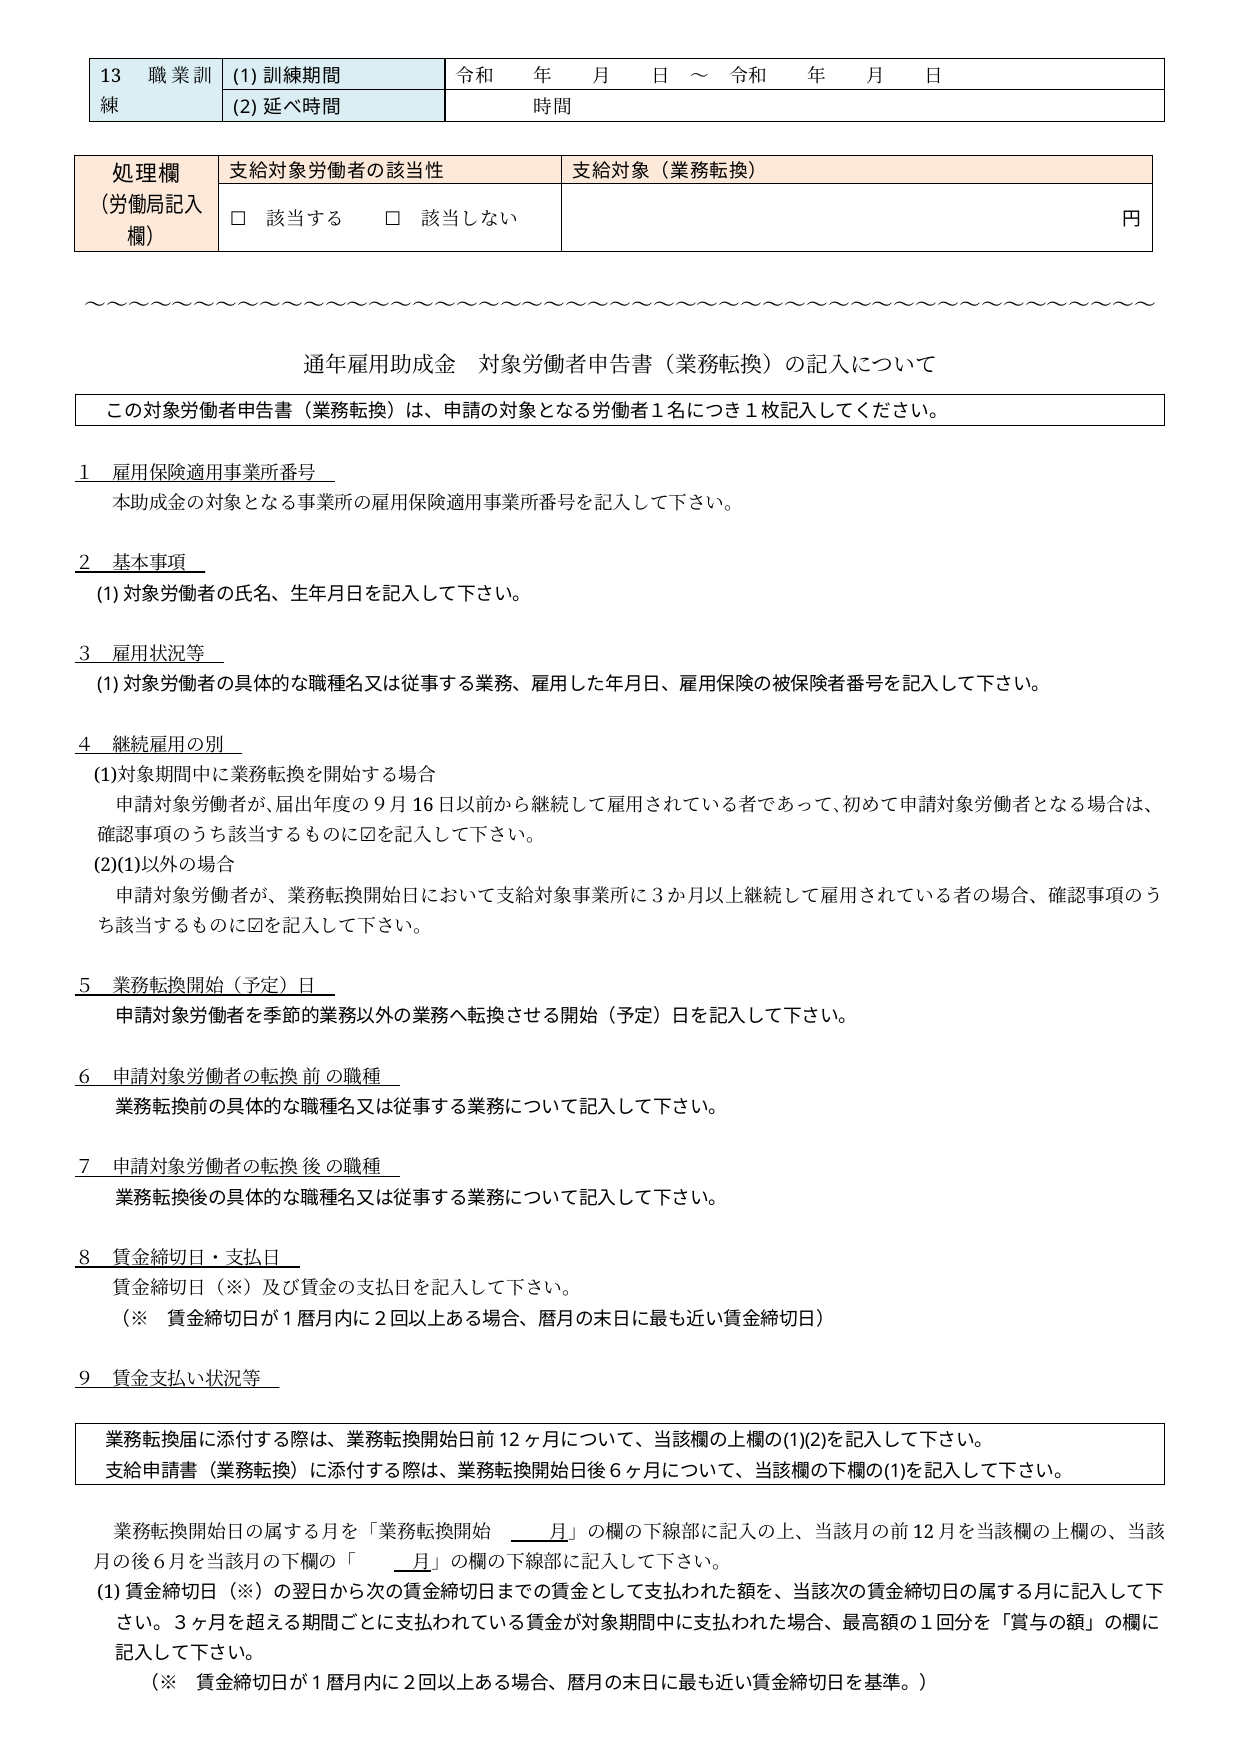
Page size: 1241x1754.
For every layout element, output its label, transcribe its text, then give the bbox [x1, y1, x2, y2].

text ６ 申請対象労働者の転換 前 の職種 [75, 1060, 1165, 1090]
text 申請対象労働者が、業務転換開始日において支給対象事業所に３か月以上継続して雇用されている者の場合、確認事項のうち該当するものに☑を記入して下さい｡ [97, 879, 1165, 939]
text 業務転換後の具体的な職種名又は従事する業務について記入して下さい。 [97, 1181, 1165, 1211]
text 申請対象労働者が､届出年度の９月16日以前から継続して雇用されている者であって､初めて申請対象労働者となる場合は、確認事項のうち該当するものに☑を記入して下さい｡ [97, 788, 1165, 849]
text (2)(1)以外の場合 [75, 849, 1165, 879]
text (1)対象期間中に業務転換を開始する場合 [75, 758, 1165, 788]
text ８ 賃金締切日・支払日 [75, 1241, 1165, 1272]
table_header 13 職業訓練 [90, 59, 222, 121]
text (1) 対象労働者の氏名、生年月日を記入して下さい。 [97, 577, 1165, 607]
text （※ 賃金締切日が1暦月内に２回以上ある場合、暦月の末日に最も近い賃金締切日を基準。） [141, 1666, 1165, 1697]
table_header 支給対象（業務転換） [562, 156, 1152, 183]
table_header 業務転換届に添付する際は、業務転換開始日前12ヶ月について、当該欄の上欄の(1)(2)を記入して下さい。 支給申請書（業務転換）に添付する際は、業務転換開始日後６ヶ月について、当該欄の下欄の(1)を記入して下さい。 [76, 1424, 1164, 1484]
text 本助成金の対象となる事業所の雇用保険適用事業所番号を記入して下さい。 [75, 486, 1165, 516]
table_cell 円 [562, 184, 1152, 251]
text ５ 業務転換開始（予定）日 [75, 969, 1165, 1000]
text 業務転換開始日の属する月を「業務転換開始 月」の欄の下線部に記入の上、当該月の前12月を当該欄の上欄の、当該月の後６月を当該月の下欄の「 月」の欄の下線部に記入して下さい。 [75, 1515, 1165, 1576]
table_header この対象労働者申告書（業務転換）は、申請の対象となる労働者１名につき１枚記入してください。 [76, 395, 1164, 425]
text ～～～～～～～～～～～～～～～～～～～～～～～～～～～～～～～～～～～～～～～～～～～～～～～～～ [75, 152, 1165, 333]
table_cell (2) 延べ時間 [223, 90, 444, 121]
text 業務転換前の具体的な職種名又は従事する業務について記入して下さい。 [97, 1090, 1165, 1121]
text ９ 賃金支払い状況等 [75, 1362, 1165, 1392]
table_cell 時間 [446, 90, 1164, 121]
text ４ 継続雇用の別 [75, 728, 1165, 758]
text ２ 基本事項 [75, 547, 1165, 577]
text ７ 申請対象労働者の転換 後 の職種 [75, 1151, 1165, 1181]
table_header 支給対象労働者の該当性 [219, 156, 561, 183]
text ３ 雇用状況等 [75, 637, 1165, 667]
text １ 雇用保険適用事業所番号 [75, 456, 1165, 486]
table_header 処理欄 （労働局記入欄） [75, 156, 218, 251]
table_header 令和 年 月 日 ～ 令和 年 月 日 [446, 59, 1164, 89]
text 通年雇用助成金 対象労働者申告書（業務転換）の記入について [75, 333, 1165, 393]
text 賃金締切日（※）及び賃金の支払日を記入して下さい。 [75, 1272, 1165, 1302]
text (1) 賃金締切日（※）の翌日から次の賃金締切日までの賃金として支払われた額を、当該次の賃金締切日の属する月に記入して下さい。３ヶ月を超える期間ごとに支払われている賃金が対象期間中に支払われた場合、最高額の１回分を「賞与の額」の欄に記入して下さい。 [97, 1576, 1165, 1666]
table_cell 該当する 該当しない [219, 184, 561, 251]
text (1) 対象労働者の具体的な職種名又は従事する業務、雇用した年月日、雇用保険の被保険者番号を記入して下さい。 [97, 667, 1165, 698]
text 申請対象労働者を季節的業務以外の業務へ転換させる開始（予定）日を記入して下さい。 [97, 1000, 1165, 1030]
text （※ 賃金締切日が1暦月内に２回以上ある場合、暦月の末日に最も近い賃金締切日） [75, 1302, 1165, 1332]
table_header (1) 訓練期間 [223, 59, 444, 89]
